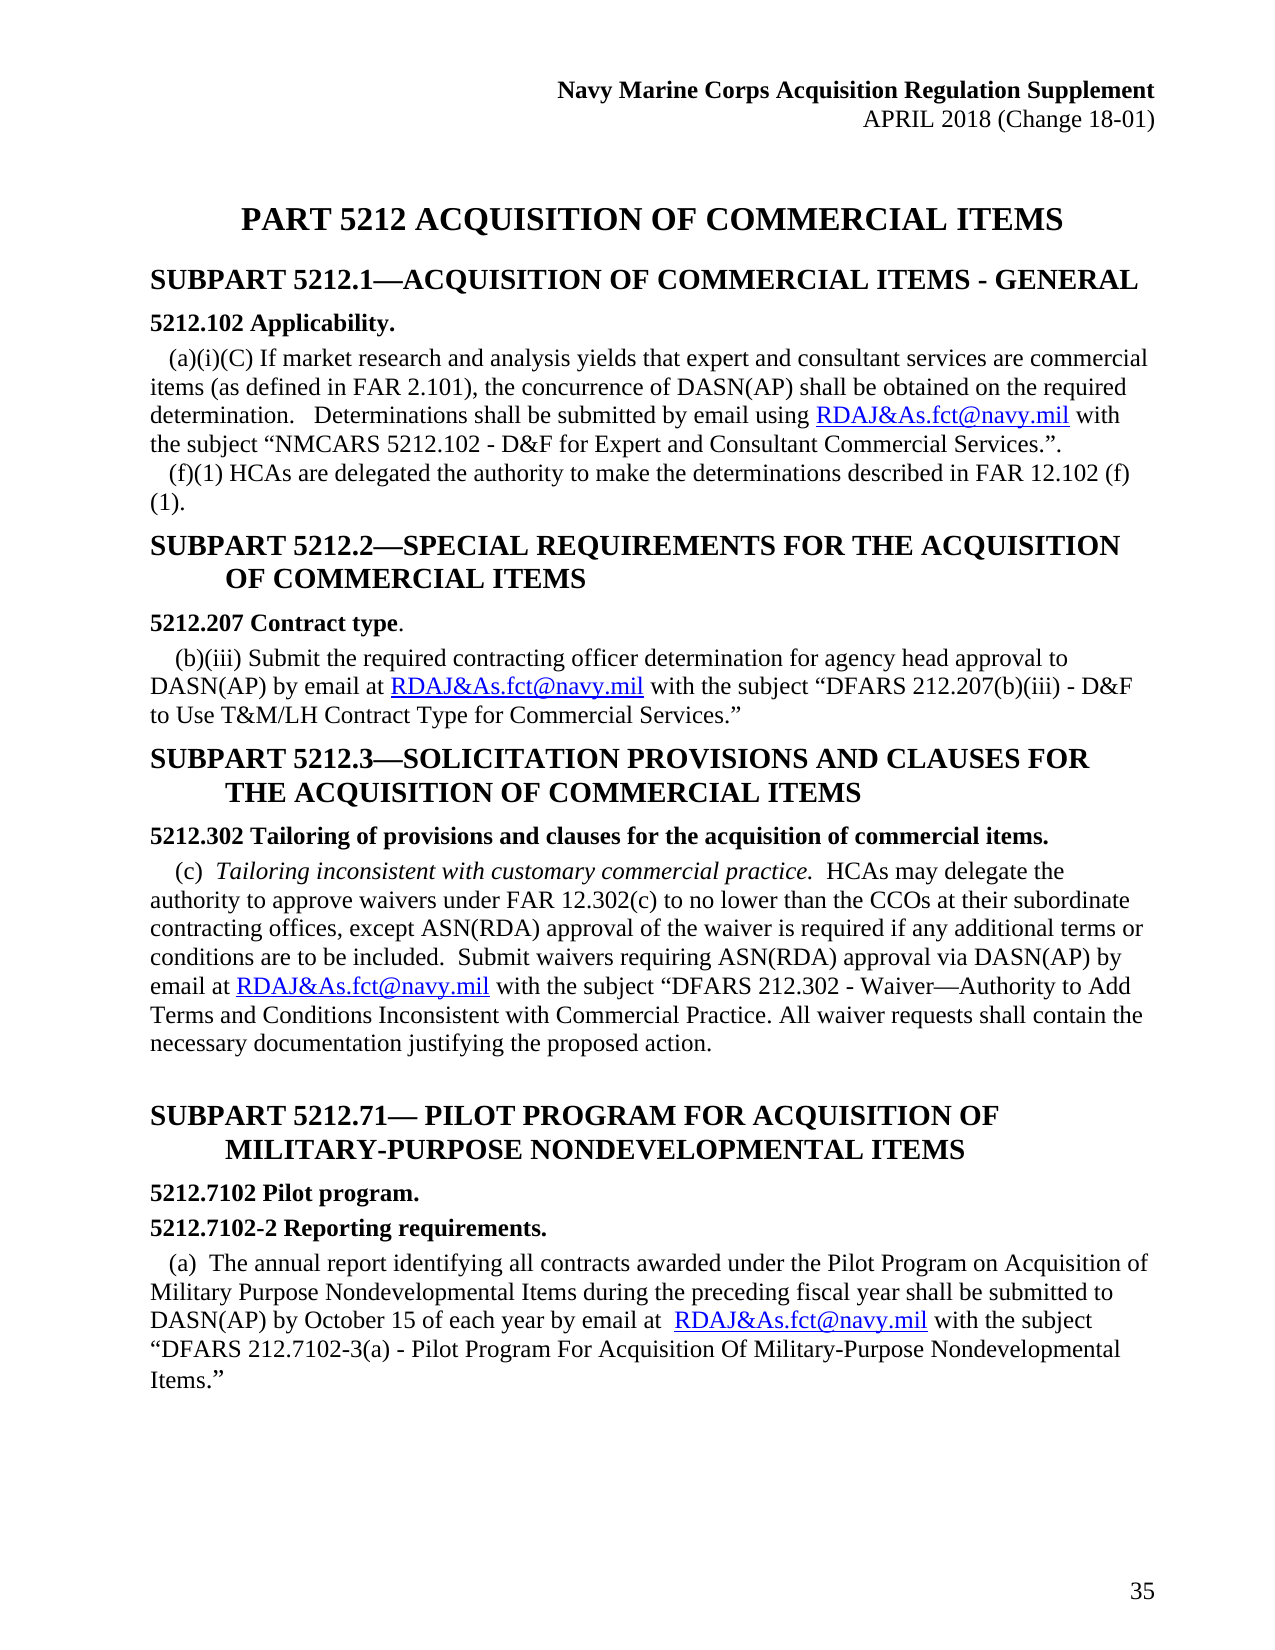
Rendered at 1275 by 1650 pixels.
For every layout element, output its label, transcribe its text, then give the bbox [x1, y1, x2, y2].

text (b)(iii) Submit the required contracting officer determination for agency head approval to DASN(AP) by email at RDAJ&As.fct@navy.mil with the subject “DFARS 212.207(b)(iii) - D&F to Use T&M/LH Contract Type for Commercial Services.” [150, 643, 1155, 729]
subtitle SUBPART 5212.71— PILOT PROGRAM FOR ACQUISITION OF MILITARY-PURPOSE NONDEVELOPMENTAL ITEMS [150, 1098, 1155, 1166]
text (c) Tailoring inconsistent with customary commercial practice. HCAs may delegate the authority to approve waivers under FAR 12.302(c) to no lower than the CCOs at their subordinate contracting offices, except ASN(RDA) approval of the waiver is required if any additional terms or conditions are to be included. Submit waivers requiring ASN(RDA) approval via DASN(AP) by email at RDAJ&As.fct@navy.mil with the subject “DFARS 212.302 - Waiver—Authority to Add Terms and Conditions Inconsistent with Commercial Practice. All waiver requests shall contain the necessary documentation justifying the proposed action. [150, 856, 1155, 1057]
text (a)(i)(C) If market research and analysis yields that expert and consultant services are commercial items (as defined in FAR 2.101), the concurrence of DASN(AP) shall be obtained on the required determination. Determinations shall be submitted by email using RDAJ&As.fct@navy.mil with the subject “NMCARS 5212.102 - D&F for Expert and Consultant Commercial Services.”. [150, 343, 1155, 458]
subtitle 5212.302 Tailoring of provisions and clauses for the acquisition of commercial items. [150, 821, 1155, 850]
subtitle SUBPART 5212.3—SOLICITATION PROVISIONS AND CLAUSES FOR THE ACQUISITION OF COMMERCIAL ITEMS [150, 741, 1155, 808]
subtitle SUBPART 5212.2—SPECIAL REQUIREMENTS FOR THE ACQUISITION OF COMMERCIAL ITEMS [150, 528, 1155, 595]
subtitle 5212.102 Applicability. [150, 308, 1155, 337]
subtitle 5212.7102-2 Reporting requirements. [150, 1213, 1155, 1242]
subtitle SUBPART 5212.1—ACQUISITION OF COMMERCIAL ITEMS - GENERAL [150, 262, 1155, 296]
text (a) The annual report identifying all contracts awarded under the Pilot Program on Acquisition of Military Purpose Nondevelopmental Items during the preceding fiscal year shall be submitted to DASN(AP) by October 15 of each year by email at RDAJ&As.fct@navy.mil with the subject “DFARS 212.7102-3(a) - Pilot Program For Acquisition Of Military-Purpose Nondevelopmental Items.” [150, 1248, 1155, 1394]
subtitle 5212.7102 Pilot program. [150, 1178, 1155, 1207]
subtitle 5212.207 Contract type. [150, 608, 1155, 636]
subtitle PART 5212 ACQUISITION OF COMMERCIAL ITEMS [150, 199, 1155, 237]
text (f)(1) HCAs are delegated the authority to make the determinations described in FAR 12.102 (f)(1). [150, 458, 1155, 516]
